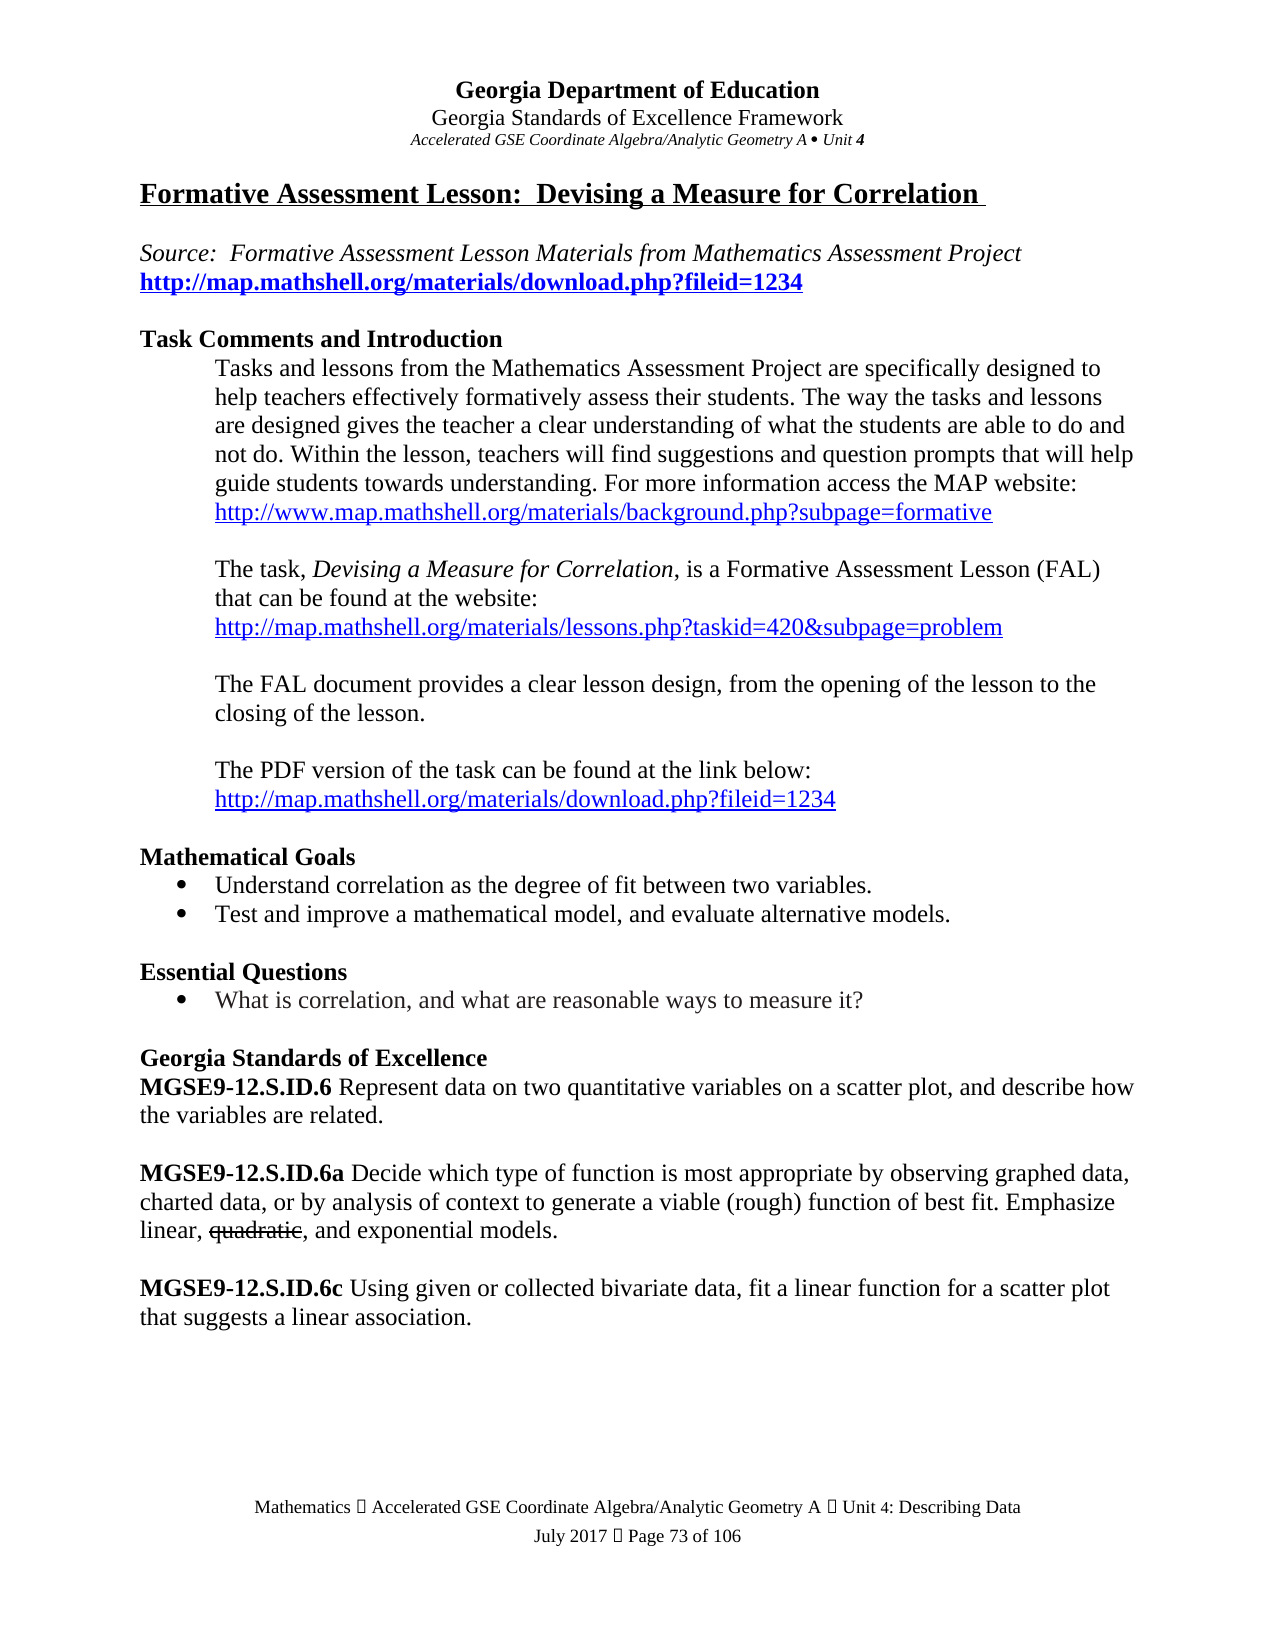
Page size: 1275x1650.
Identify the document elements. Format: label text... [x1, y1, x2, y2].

list Test and improve a mathematical model, and evaluate alternative models. [177, 899, 1135, 928]
list What is correlation, and what are reasonable ways to measure it? [177, 986, 1135, 1014]
subtitle Formative Assessment Lesson: Devising a Measure for Correlation [139, 176, 1135, 209]
text The task, Devising a Measure for Correlation, is a Formative Assessment Lesson (FAL) that can be found at the website: [214, 554, 1135, 612]
text Georgia Standards of Excellence [139, 1043, 1135, 1072]
text Task Comments and Introduction [139, 324, 1135, 353]
text Source: Formative Assessment Lesson Materials from Mathematics Assessment Project [139, 238, 1135, 267]
text MGSE9-12.S.ID.6a Decide which type of function is most appropriate by observing graphed data, charted data, or by analysis of context to generate a viable (rough) function of best fit. Emphasize linear, quadratic, and exponential models. [139, 1158, 1135, 1244]
text MGSE9-12.S.ID.6 Represent data on two quantitative variables on a scatter plot, and describe how the variables are related. [139, 1072, 1135, 1129]
text http://map.mathshell.org/materials/lessons.php?taskid=420&subpage=problem [214, 612, 1135, 641]
text The PDF version of the task can be found at the link below: [214, 756, 1135, 784]
text Essential Questions [139, 957, 1135, 986]
text http://www.map.mathshell.org/materials/background.php?subpage=formative [214, 497, 1135, 526]
text Mathematical Goals [139, 842, 1135, 871]
text The FAL document provides a clear lesson design, from the opening of the lesson to the closing of the lesson. [214, 669, 1135, 727]
text http://map.mathshell.org/materials/download.php?fileid=1234 [139, 267, 1135, 296]
text Tasks and lessons from the Mathematics Assessment Project are specifically designed to help teachers effectively formatively assess their students. The way the tasks and lessons are designed gives the teacher a clear understanding of what the students are able to do and not do. Within the lesson, teachers will find suggestions and question prompts that will help guide students towards understanding. For more information access the MAP website: [214, 353, 1135, 497]
list Understand correlation as the degree of fit between two variables. [177, 871, 1135, 899]
text MGSE9-12.S.ID.6c Using given or collected bivariate data, fit a linear function for a scatter plot that suggests a linear association. [139, 1273, 1135, 1331]
text http://map.mathshell.org/materials/download.php?fileid=1234 [214, 784, 1135, 813]
